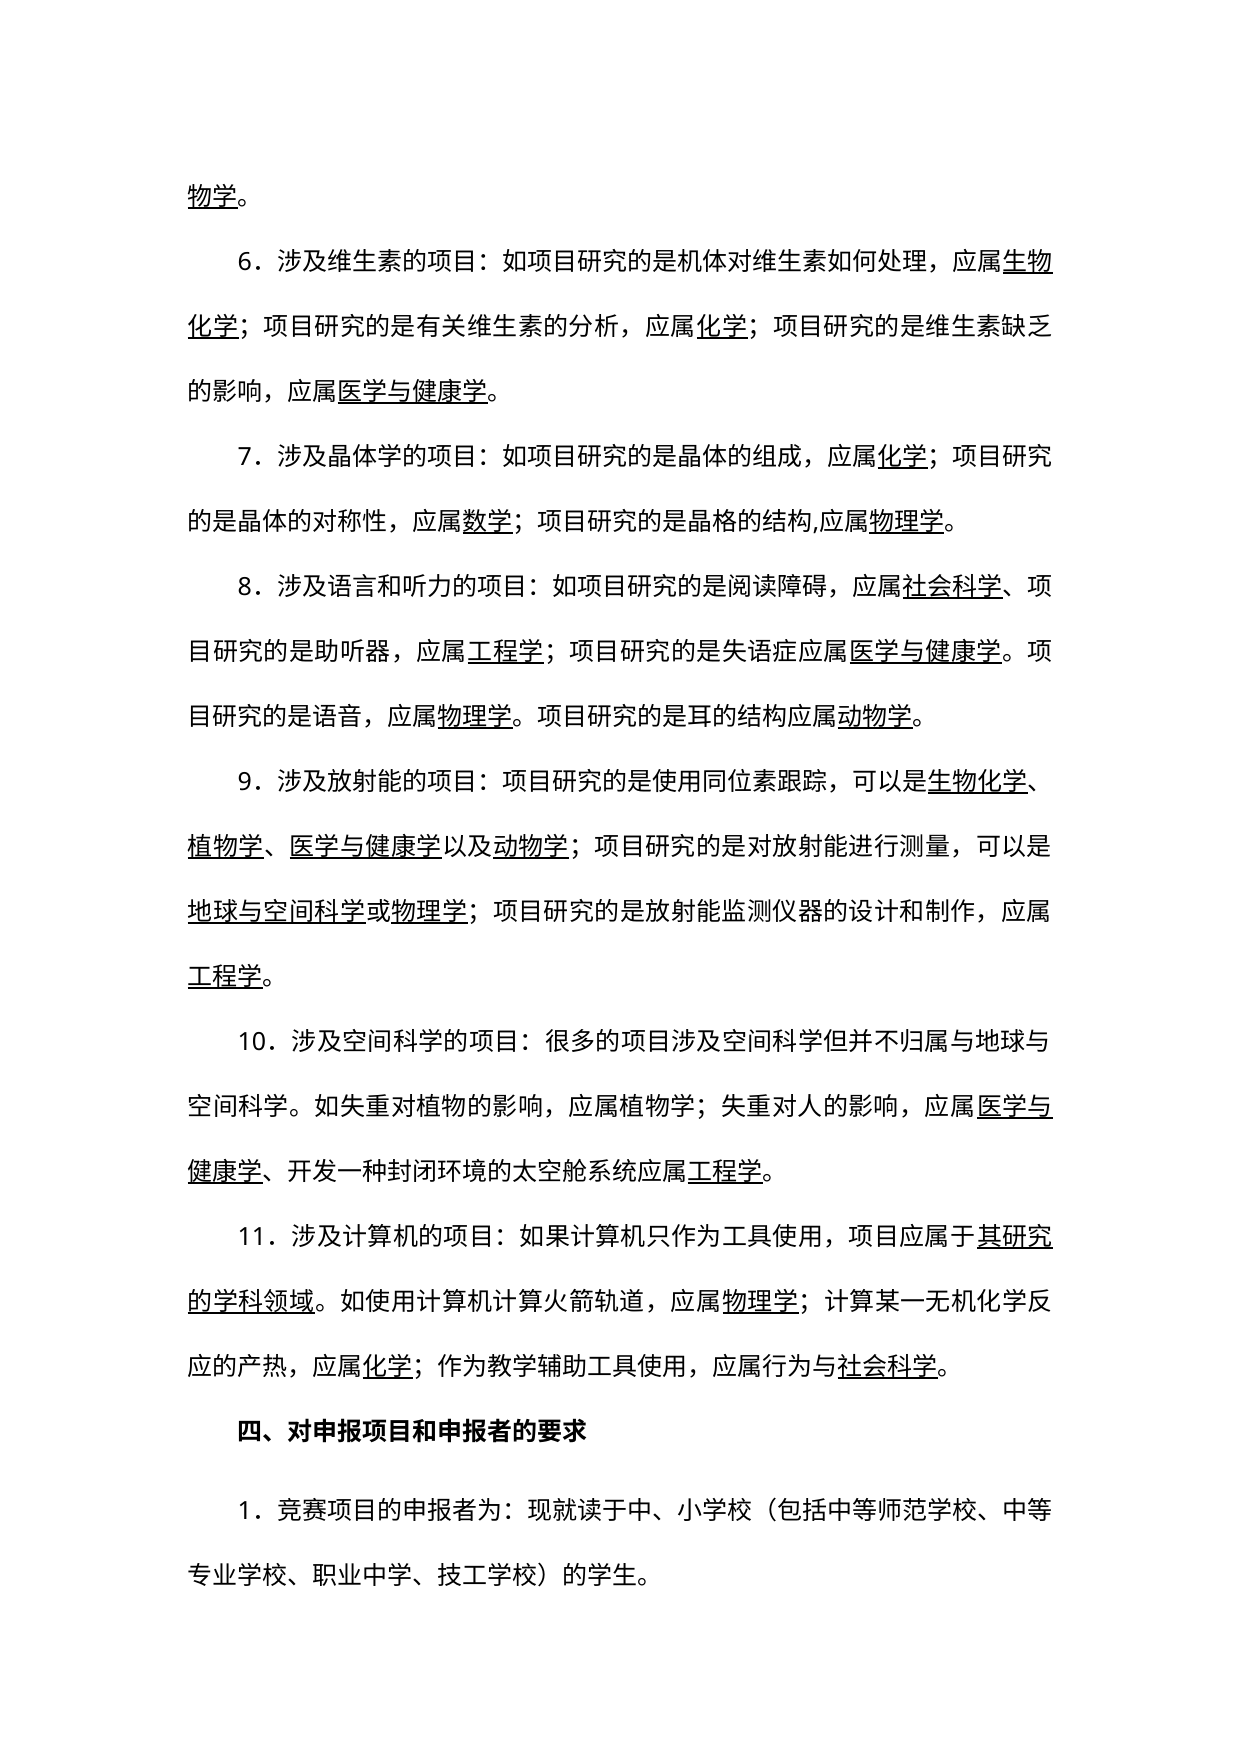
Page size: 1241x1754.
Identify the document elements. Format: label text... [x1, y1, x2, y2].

text 11．涉及计算机的项目：如果计算机只作为工具使用，项目应属于其研究的学科领域。如使用计算机计算火箭轨道，应属物理学；计算某一无机化学反应的产热，应属化学；作为教学辅助工具使用，应属行为与社会科学。 [187, 1202, 1053, 1397]
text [187, 162, 1053, 227]
text 9．涉及放射能的项目：项目研究的是使用同位素跟踪，可以是生物化学、植物学、医学与健康学以及动物学；项目研究的是对放射能进行测量，可以是地球与空间科学或物理学；项目研究的是放射能监测仪器的设计和制作，应属工程学。 [187, 747, 1053, 1007]
text 四、对申报项目和申报者的要求 [187, 1397, 1053, 1462]
text 10．涉及空间科学的项目：很多的项目涉及空间科学但并不归属与地球与空间科学。如失重对植物的影响，应属植物学；失重对人的影响，应属医学与健康学、开发一种封闭环境的太空舱系统应属工程学。 [187, 1007, 1053, 1202]
text 1．竞赛项目的申报者为：现就读于中、小学校（包括中等师范学校、中等专业学校、职业中学、技工学校）的学生。 [187, 1462, 1053, 1592]
text 7．涉及晶体学的项目：如项目研究的是晶体的组成，应属化学；项目研究的是晶体的对称性，应属数学；项目研究的是晶格的结构,应属物理学。 [187, 422, 1053, 552]
text 6．涉及维生素的项目：如项目研究的是机体对维生素如何处理，应属生物化学；项目研究的是有关维生素的分析，应属化学；项目研究的是维生素缺乏的影响，应属医学与健康学。 [187, 227, 1053, 422]
text 8．涉及语言和听力的项目：如项目研究的是阅读障碍，应属社会科学、项目研究的是助听器，应属工程学；项目研究的是失语症应属医学与健康学。项目研究的是语音，应属物理学。项目研究的是耳的结构应属动物学。 [187, 552, 1053, 747]
